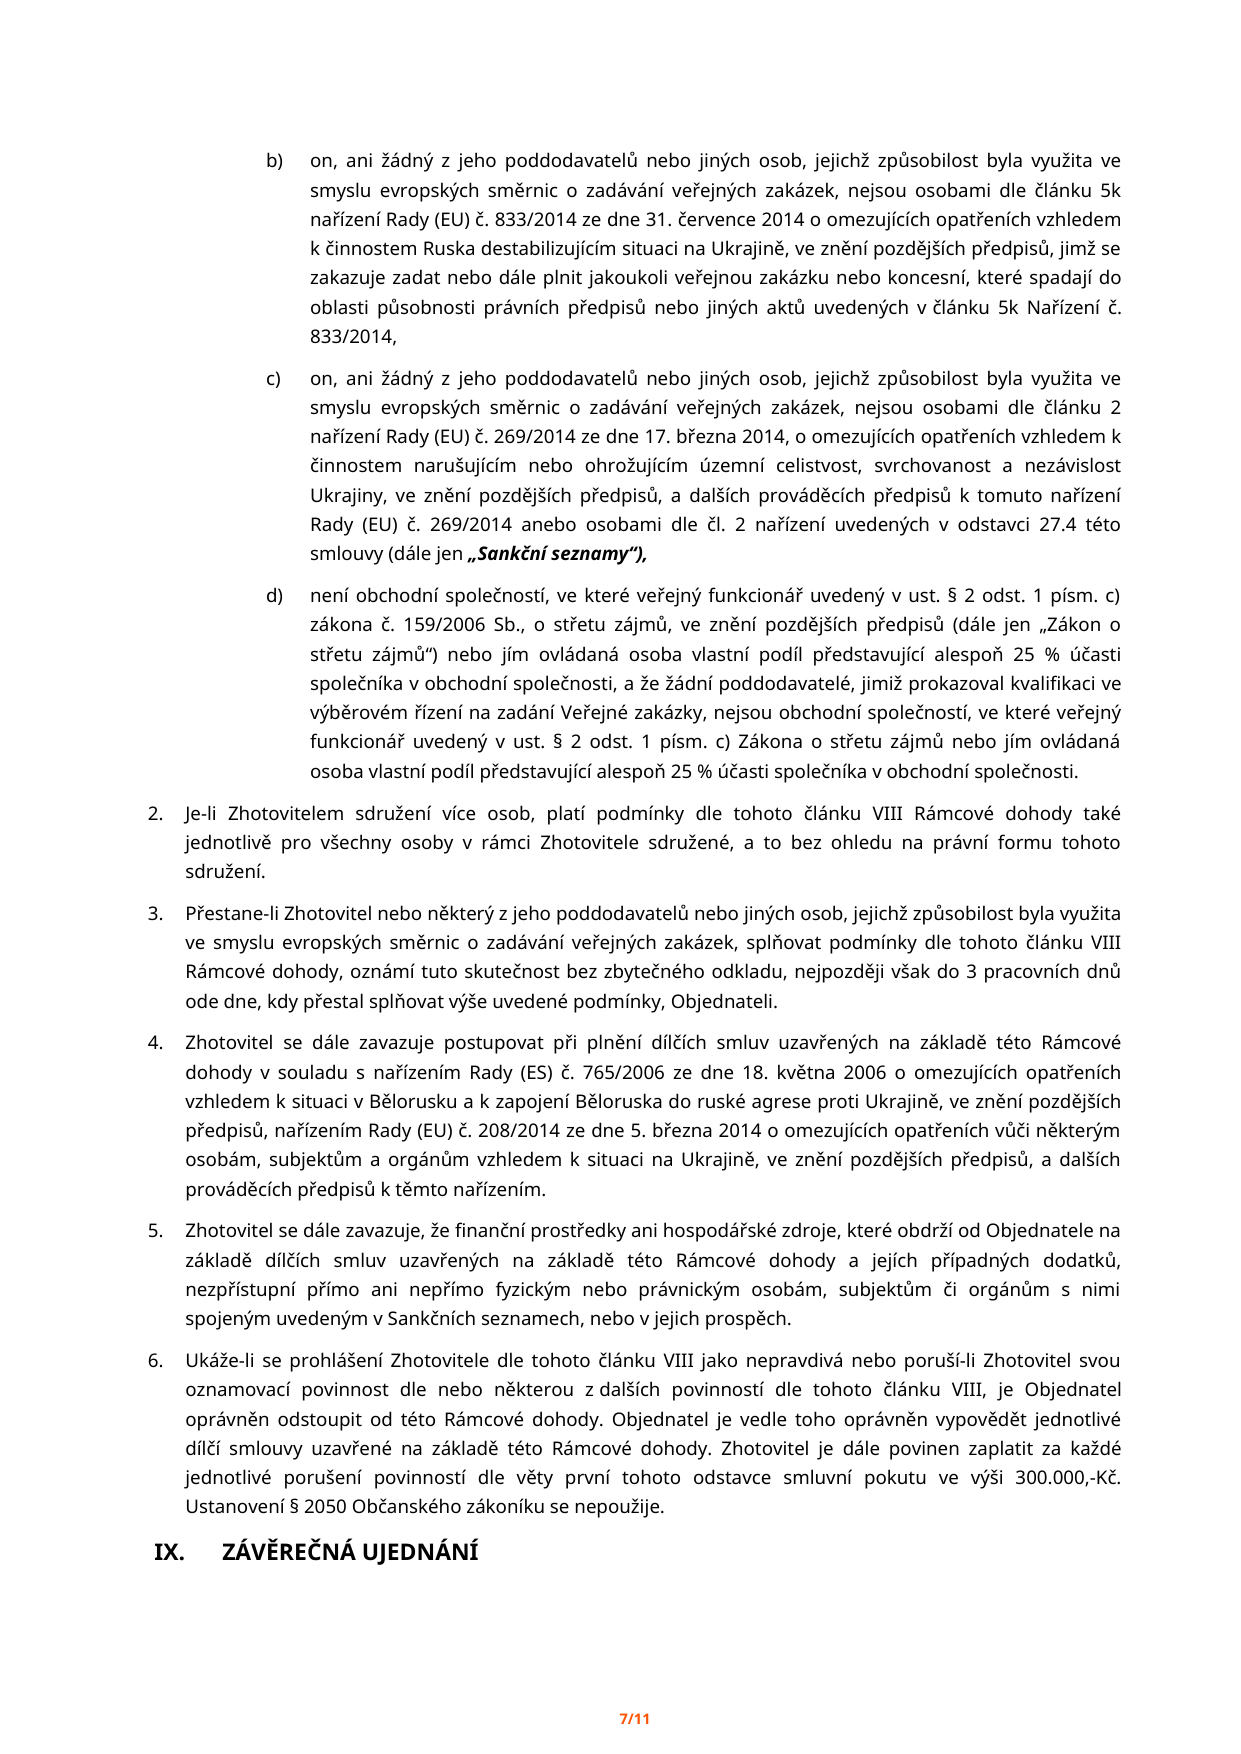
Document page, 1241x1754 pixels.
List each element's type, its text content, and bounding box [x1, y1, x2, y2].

list Zhotovitel se dále zavazuje, že finanční prostředky ani hospodářské zdroje, které obdrží od Objednatele na základě dílčích smluv uzavřených na základě této Rámcové dohody a jejích případných dodatků, nezpřístupní přímo ani nepřímo fyzickým nebo právnickým osobám, subjektům či orgánům s nimi spojeným uvedeným v Sankčních seznamech, nebo v jejich prospěch. [148, 1218, 1122, 1331]
text on, ani žádný z jeho poddodavatelů nebo jiných osob, jejichž způsobilost byla využita ve smyslu evropských směrnic o zadávání veřejných zakázek, nejsou osobami dle článku 5k nařízení Rady (EU) č. 833/2014 ze dne 31. července 2014 o omezujících opatřeních vzhledem k činnostem Ruska destabilizujícím situaci na Ukrajině, ve znění pozdějších předpisů, jimž se zakazuje zadat nebo dále plnit jakoukoli veřejnou zakázku nebo koncesní, které spadají do oblasti působnosti právních předpisů nebo jiných aktů uvedených v článku 5k Nařízení č. 833/2014, [266, 148, 1122, 349]
list Zhotovitel se dále zavazuje postupovat při plnění dílčích smluv uzavřených na základě této Rámcové dohody v souladu s nařízením Rady (ES) č. 765/2006 ze dne 18. května 2006 o omezujících opatřeních vzhledem k situaci v Bělorusku a k zapojení Běloruska do ruské agrese proti Ukrajině, ve znění pozdějších předpisů, nařízením Rady (EU) č. 208/2014 ze dne 5. března 2014 o omezujících opatřeních vůči některým osobám, subjektům a orgánům vzhledem k situaci na Ukrajině, ve znění pozdějších předpisů, a dalších prováděcích předpisů k těmto nařízením. [148, 1030, 1122, 1202]
list Ukáže-li se prohlášení Zhotovitele dle tohoto článku VIII jako nepravdivá nebo poruší-li Zhotovitel svou oznamovací povinnost dle nebo některou z dalších povinností dle tohoto článku VIII, je Objednatel oprávněn odstoupit od této Rámcové dohody. Objednatel je vedle toho oprávněn vypovědět jednotlivé dílčí smlouvy uzavřené na základě této Rámcové dohody. Zhotovitel je dále povinen zaplatit za každé jednotlivé porušení povinností dle věty první tohoto odstavce smluvní pokutu ve výši 300.000,-Kč. Ustanovení § 2050 Občanského zákoníku se nepoužije. [148, 1347, 1122, 1519]
list ZÁVĚREČNÁ UJEDNÁNÍ [185, 1536, 1122, 1567]
text on, ani žádný z jeho poddodavatelů nebo jiných osob, jejichž způsobilost byla využita ve smyslu evropských směrnic o zadávání veřejných zakázek, nejsou osobami dle článku 2 nařízení Rady (EU) č. 269/2014 ze dne 17. března 2014, o omezujících opatřeních vzhledem k činnostem narušujícím nebo ohrožujícím územní celistvost, svrchovanost a nezávislost Ukrajiny, ve znění pozdějších předpisů, a dalších prováděcích předpisů k tomuto nařízení Rady (EU) č. 269/2014 anebo osobami dle čl. 2 nařízení uvedených v odstavci 27.4 této smlouvy (dále jen „Sankční seznamy“), [266, 365, 1122, 566]
list Přestane-li Zhotovitel nebo některý z jeho poddodavatelů nebo jiných osob, jejichž způsobilost byla využita ve smyslu evropských směrnic o zadávání veřejných zakázek, splňovat podmínky dle tohoto článku VIII Rámcové dohody, oznámí tuto skutečnost bez zbytečného odkladu, nejpozději však do 3 pracovních dnů ode dne, kdy přestal splňovat výše uvedené podmínky, Objednateli. [148, 900, 1122, 1013]
text není obchodní společností, ve které veřejný funkcionář uvedený v ust. § 2 odst. 1 písm. c) zákona č. 159/2006 Sb., o střetu zájmů, ve znění pozdějších předpisů (dále jen „Zákon o střetu zájmů“) nebo jím ovládaná osoba vlastní podíl představující alespoň 25 % účasti společníka v obchodní společnosti, a že žádní poddodavatelé, jimiž prokazoval kvalifikaci ve výběrovém řízení na zadání Veřejné zakázky, nejsou obchodní společností, ve které veřejný funkcionář uvedený v ust. § 2 odst. 1 písm. c) Zákona o střetu zájmů nebo jím ovládaná osoba vlastní podíl představující alespoň 25 % účasti společníka v obchodní společnosti. [266, 582, 1122, 783]
list Je-li Zhotovitelem sdružení více osob, platí podmínky dle tohoto článku VIII Rámcové dohody také jednotlivě pro všechny osoby v rámci Zhotovitele sdružené, a to bez ohledu na právní formu tohoto sdružení. [148, 800, 1122, 884]
